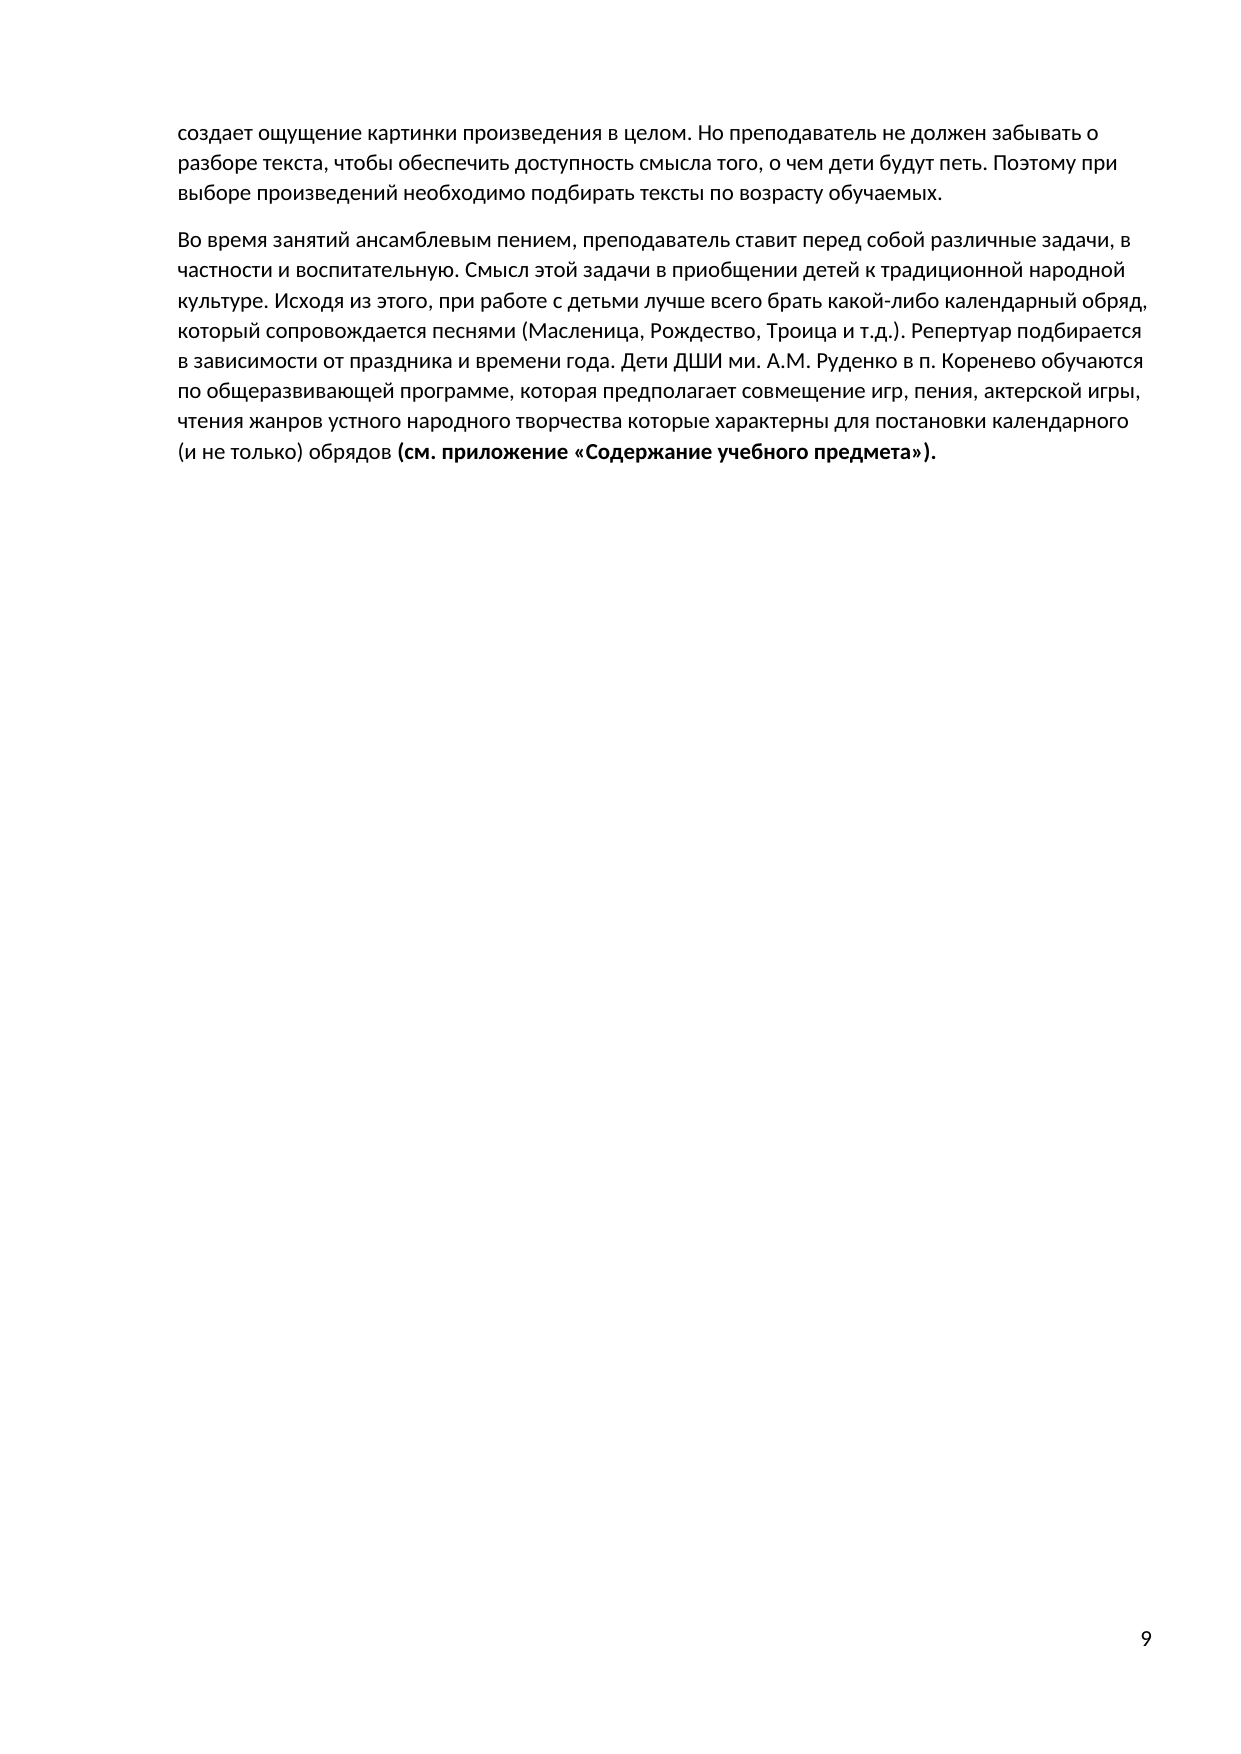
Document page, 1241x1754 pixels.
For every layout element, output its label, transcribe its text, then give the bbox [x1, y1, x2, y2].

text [177, 118, 1152, 207]
text Во время занятий ансамблевым пением, преподаватель ставит перед собой различные задачи, в частности и воспитательную. Смысл этой задачи в приобщении детей к традиционной народной культуре. Исходя из этого, при работе с детьми лучше всего брать какой-либо календарный обряд, который сопровождается песнями (Масленица, Рождество, Троица и т.д.). Репертуар подбирается в зависимости от праздника и времени года. Дети ДШИ ми. А.М. Руденко в п. Коренево обучаются по общеразвивающей программе, которая предполагает совмещение игр, пения, актерской игры, чтения жанров устного народного творчества которые характерны для постановки календарного (и не только) обрядов (см. приложение «Содержание учебного предмета»). [177, 225, 1152, 465]
